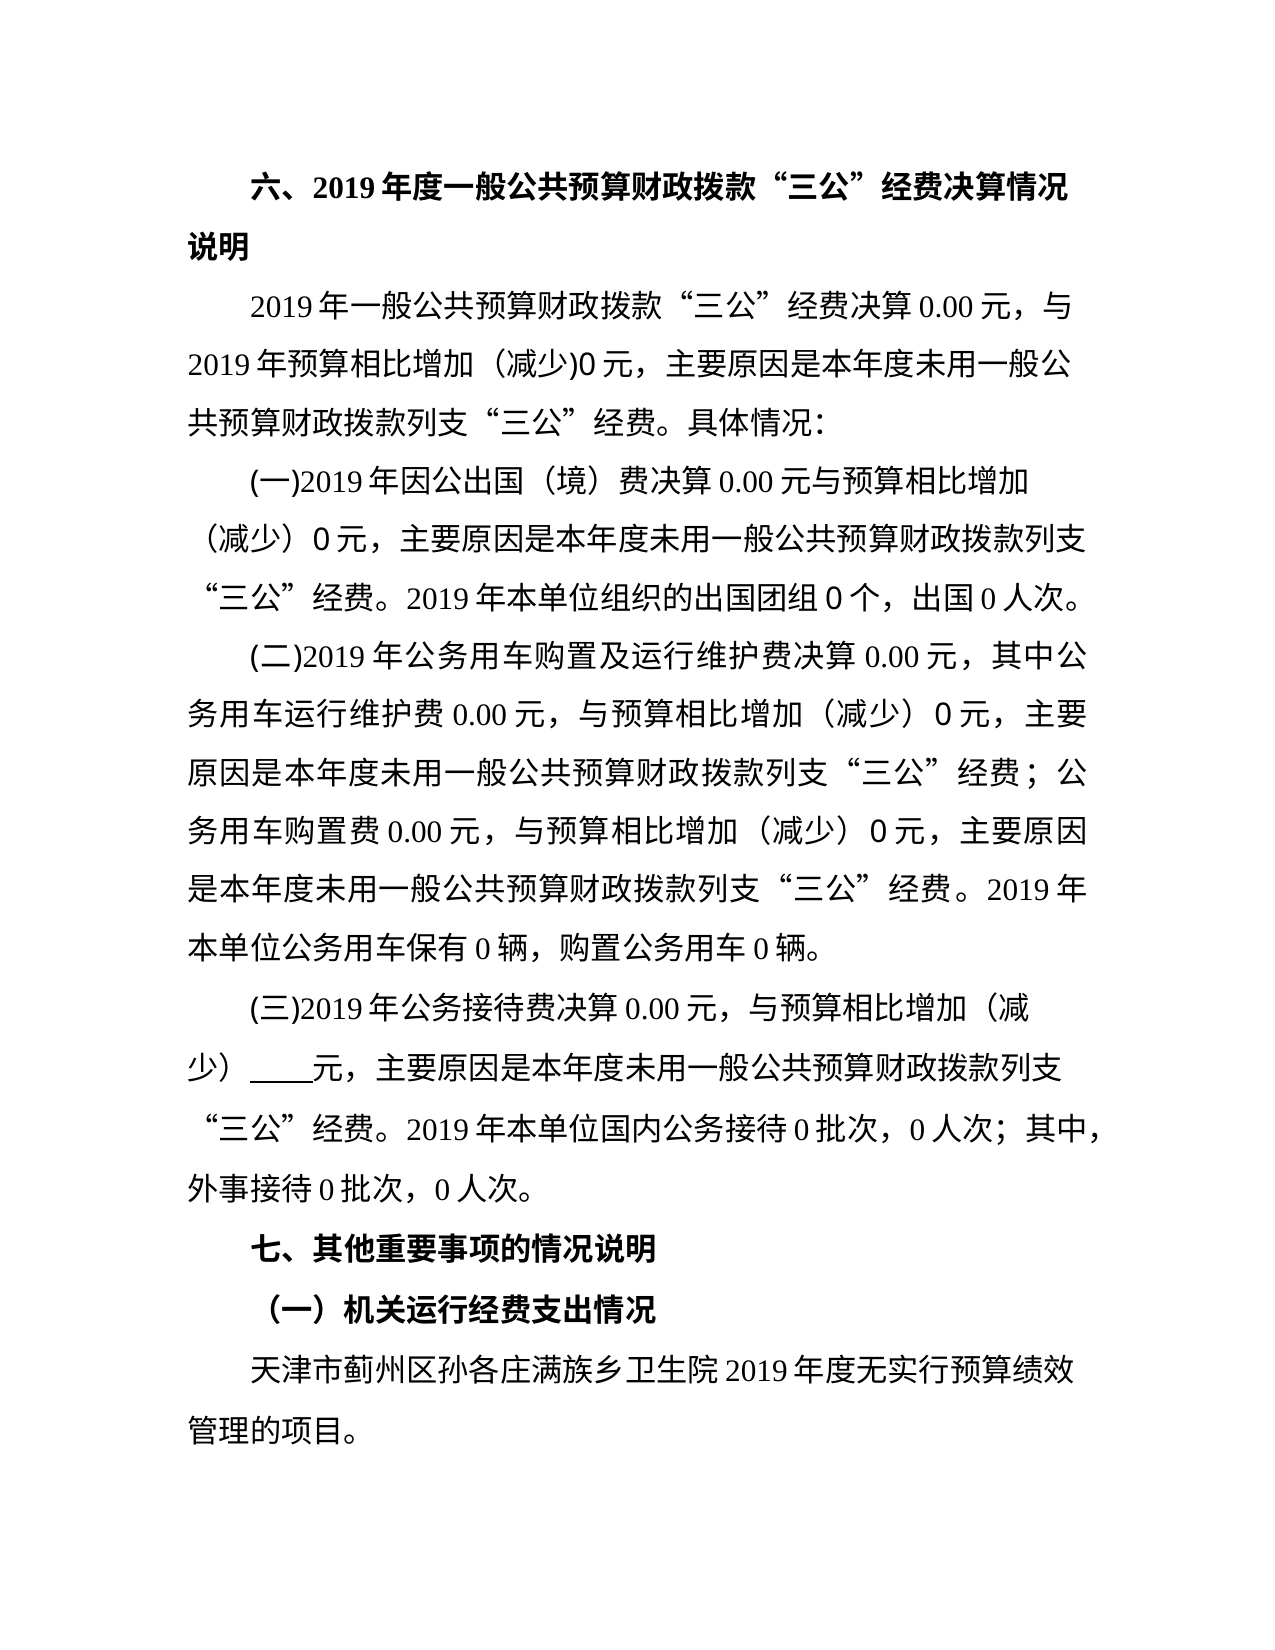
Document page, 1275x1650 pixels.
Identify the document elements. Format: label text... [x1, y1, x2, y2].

text 六、2019年度一般公共预算财政拨款“三公”经费决算情况说明 [187, 150, 1087, 271]
text （一）机关运行经费支出情况 [187, 1273, 1087, 1333]
text 七、其他重要事项的情况说明 [187, 1212, 1087, 1273]
text 天津市蓟州区孙各庄满族乡卫生院2019年度无实行预算绩效管理的项目。 [187, 1333, 1087, 1454]
text (一)2019年因公出国（境）费决算0.00元与预算相比增加（减少）0元，主要原因是本年度未用一般公共预算财政拨款列支“三公”经费。2019年本单位组织的出国团组0个，出国0人次。 [187, 446, 1087, 621]
text (三)2019年公务接待费决算0.00元，与预算相比增加（减少） 元，主要原因是本年度未用一般公共预算财政拨款列支“三公”经费。2019年本单位国内公务接待0批次，0人次；其中，外事接待0批次，0人次。 [187, 971, 1087, 1212]
text 2019年一般公共预算财政拨款“三公”经费决算0.00元，与2019年预算相比增加（减少)0元，主要原因是本年度未用一般公共预算财政拨款列支“三公”经费。具体情况： [187, 271, 1087, 446]
text (二)2019年公务用车购置及运行维护费决算0.00元，其中公务用车运行维护费0.00元，与预算相比增加（减少）0元，主要原因是本年度未用一般公共预算财政拨款列支“三公”经费；公务用车购置费0.00元，与预算相比增加（减少）0元，主要原因是本年度未用一般公共预算财政拨款列支“三公”经费。2019年本单位公务用车保有0辆，购置公务用车0辆。 [187, 621, 1087, 971]
